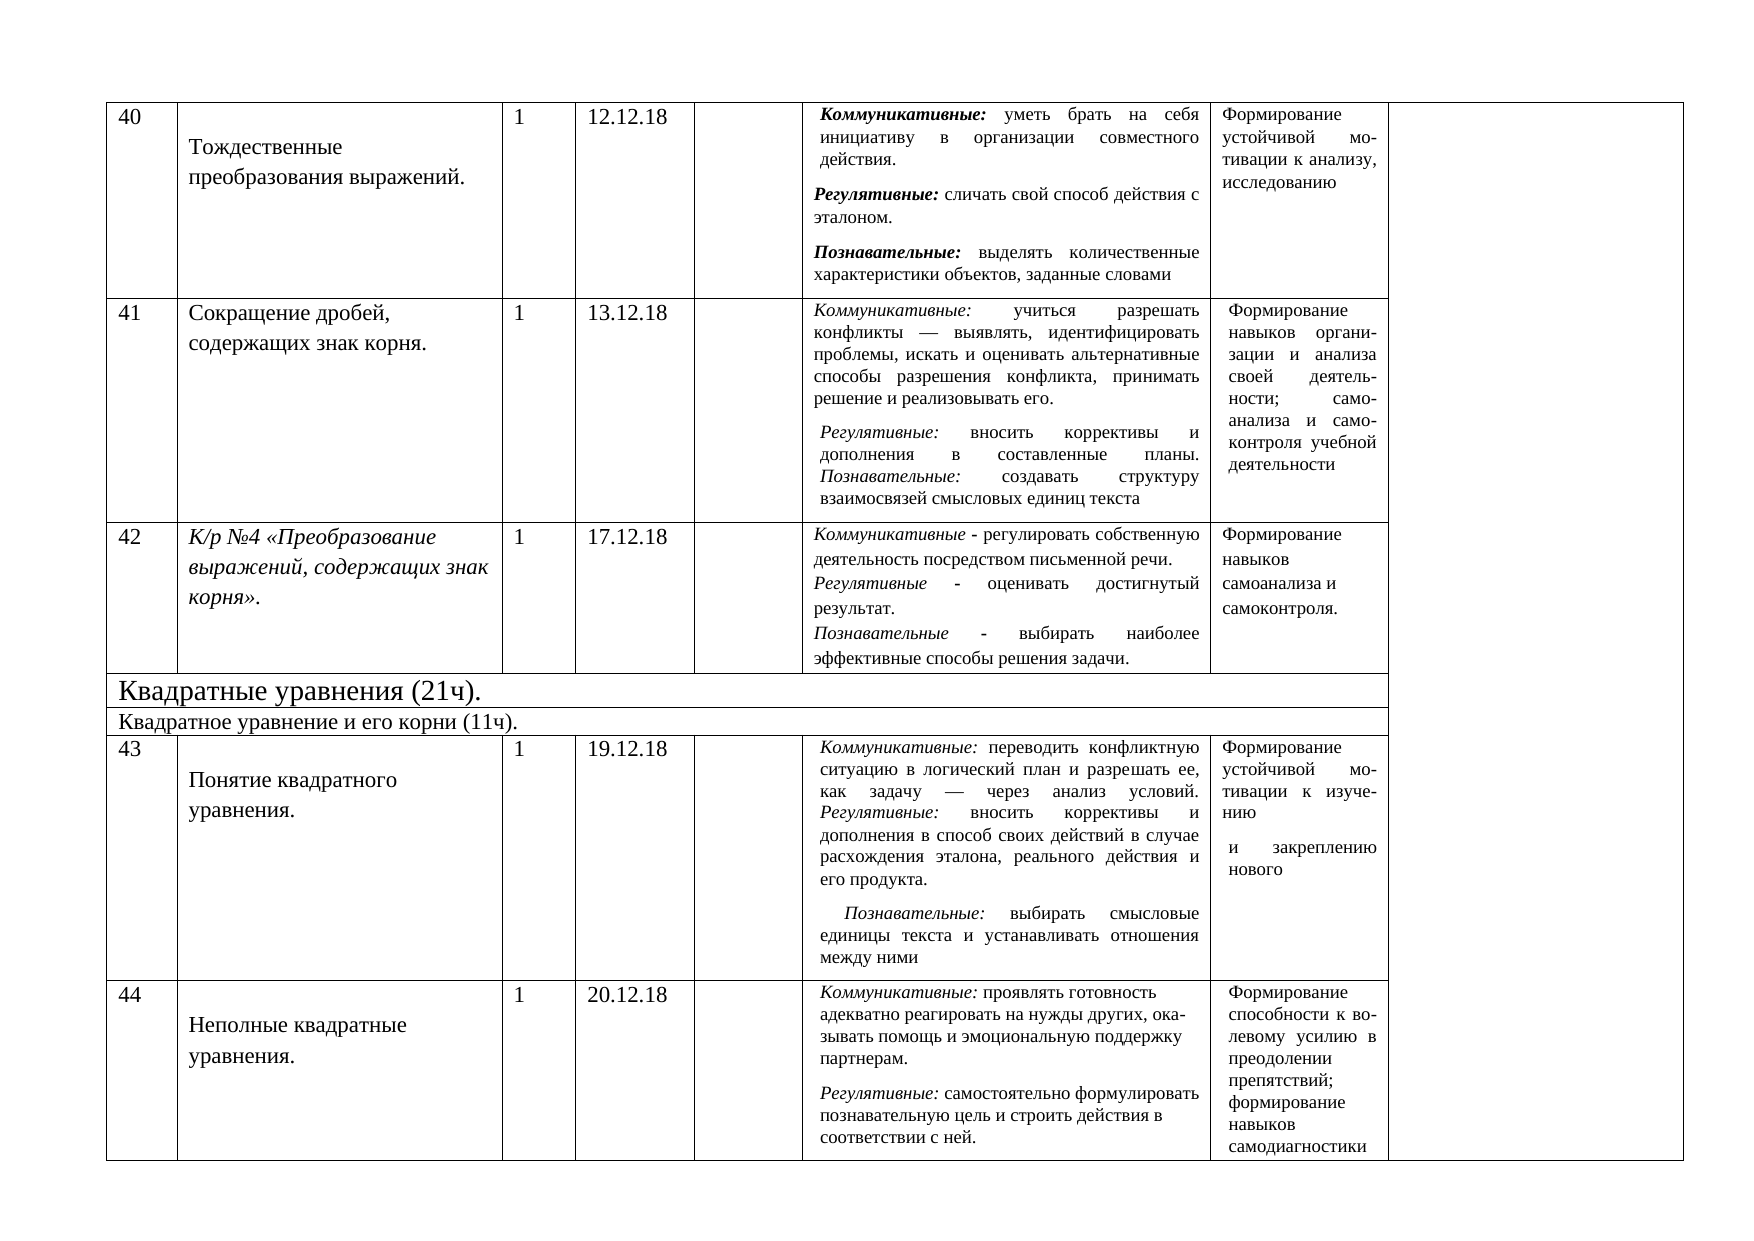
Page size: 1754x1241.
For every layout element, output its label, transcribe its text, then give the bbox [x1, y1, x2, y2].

table_cell [695, 299, 802, 522]
table_cell Сокращение дробей, содержащих знак корня. [178, 299, 502, 522]
table_cell Квадратное уравнение и его корни (11ч). [107, 708, 1388, 734]
table_cell [695, 103, 802, 298]
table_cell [803, 981, 1210, 1160]
table_cell 44 [107, 981, 177, 1160]
table_cell 12.12.18 [576, 103, 694, 298]
table_cell 40 [107, 103, 177, 298]
table_cell Тождественные преобразования выражений. [178, 103, 502, 298]
table_cell 1 [503, 523, 575, 672]
table_cell 1 [503, 103, 575, 298]
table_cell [1211, 981, 1388, 1160]
table_cell Коммуникативные: учиться разрешать конфликты — выявлять, идентифицировать проблемы, искать и оценивать альтернативные способы разрешения конфликта, принимать решение и реализовывать его. Регулятивные: вносить коррективы и дополнения в составленные планы. Познавательные: создавать структуру взаимосвязей смысловых единиц текста [803, 299, 1210, 522]
table_cell Коммуникативные - регулировать собственную деятельность посредством письменной речи. Регулятивные - оценивать достигнутый результат. Познавательные - выбирать наиболее эффективные способы решения задачи. [803, 523, 1210, 672]
table_cell 20.12.18 [576, 981, 694, 1160]
table_cell 19.12.18 [576, 736, 694, 980]
table_cell 13.12.18 [576, 299, 694, 522]
table_cell 43 [107, 736, 177, 980]
table_cell [695, 981, 802, 1160]
table_cell Формирование навыков организации и анализа своей деятельности; самоанализа и самоконтроля учебной деятельности [1211, 299, 1388, 522]
table_cell 42 [107, 523, 177, 672]
table_cell Понятие квадратного уравнения. [178, 736, 502, 980]
table_cell 1 [503, 736, 575, 980]
table_cell Коммуникативные: уметь брать на себя инициативу в организации совместного действия. Регулятивные: сличать свой способ действия с эталоном. Познавательные: выделять количественные характеристики объектов, заданные словами [803, 103, 1210, 298]
table_cell Коммуникативные: переводить конфликтную ситуацию в логический план и разрешать ее, как задачу — через анализ условий. Регулятивные: вносить коррективы и дополнения в способ своих действий в случае расхождения эталона, реального действия и его продукта. Познавательные: выбирать смысловые единицы текста и устанавливать отношения между ними [803, 736, 1210, 980]
table_cell К/р №4 «Преобразование выражений, содержащих знак корня». [178, 523, 502, 672]
table_cell 1 [503, 981, 575, 1160]
table_cell Формирование навыков самоанализа и самоконтроля. [1211, 523, 1388, 672]
table_cell 1 [503, 299, 575, 522]
table_cell Формирование устойчивой мотивации к анализу, исследованию [1211, 103, 1388, 298]
table_cell 17.12.18 [576, 523, 694, 672]
table_cell 41 [107, 299, 177, 522]
table_cell [695, 736, 802, 980]
table_cell Квадратные уравнения (21ч). [107, 674, 1388, 707]
table_cell Формирование устойчивой мотивации к изучению и закреплению нового [1211, 736, 1388, 980]
table_cell [695, 523, 802, 672]
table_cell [178, 981, 502, 1160]
